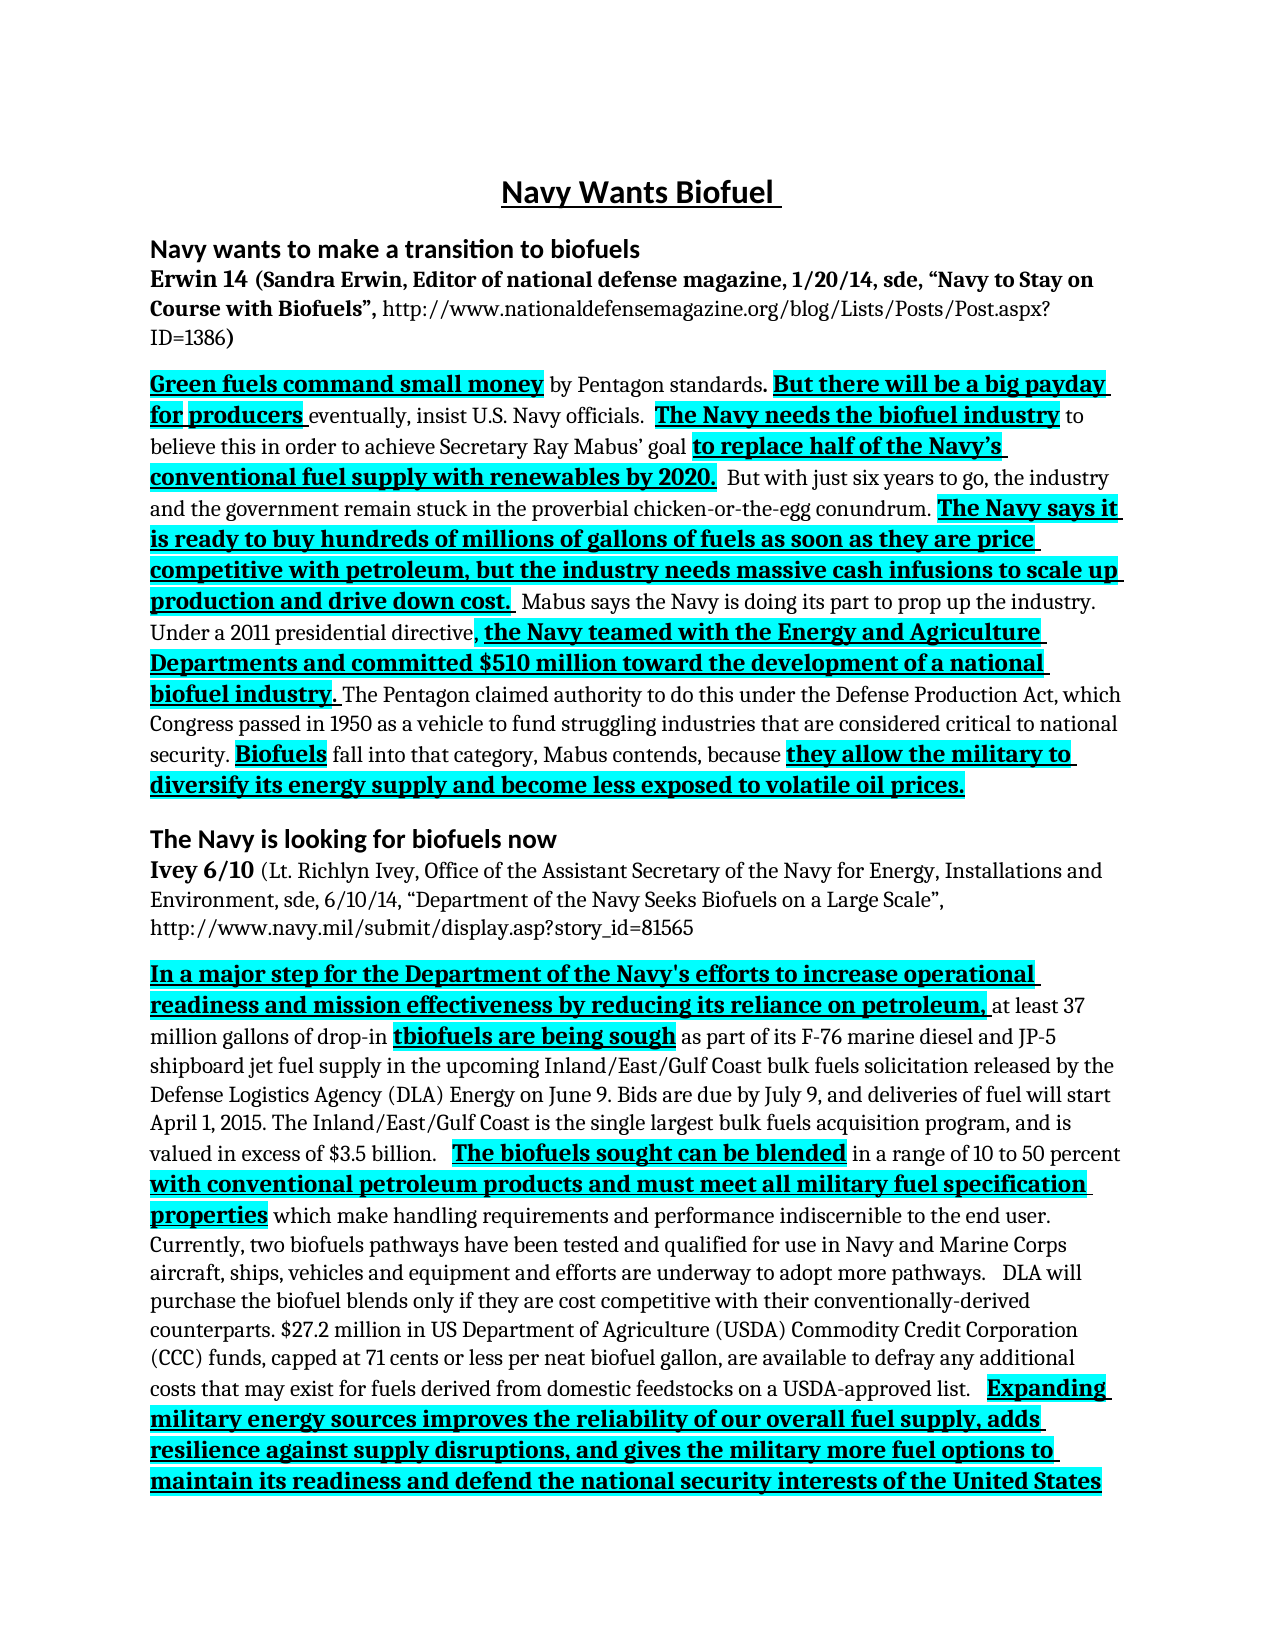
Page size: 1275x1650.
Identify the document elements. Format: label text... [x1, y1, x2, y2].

text Ivey 6/10 (Lt. Richlyn Ivey, Office of the Assistant Secretary of the Navy for Energy, Installations and Environment, sde, 6/10/14, “Department of the Navy Seeks Biofuels on a Large Scale”, http://www.navy.mil/submit/display.asp?story_id=81565 [150, 856, 1125, 941]
subtitle The Navy is looking for biofuels now [150, 823, 1125, 856]
text In a major step for the Department of the Navy's efforts to increase operational readiness and mission effectiveness by reducing its reliance on petroleum, at least 37 million gallons of drop-in tbiofuels are being sough as part of its F-76 marine diesel and JP-5 shipboard jet fuel supply in the upcoming Inland/East/Gulf Coast bulk fuels solicitation released by the Defense Logistics Agency (DLA) Energy on June 9. Bids are due by July 9, and deliveries of fuel will start April 1, 2015. The Inland/East/Gulf Coast is the single largest bulk fuels acquisition program, and is valued in excess of $3.5 billion. The biofuels sought can be blended in a range of 10 to 50 percent with conventional petroleum products and must meet all military fuel specification properties which make handling requirements and performance indiscernible to the end user. Currently, two biofuels pathways have been tested and qualified for use in Navy and Marine Corps aircraft, ships, vehicles and equipment and efforts are underway to adopt more pathways. DLA will purchase the biofuel blends only if they are cost competitive with their conventionally-derived counterparts. $27.2 million in US Department of Agriculture (USDA) Commodity Credit Corporation (CCC) funds, capped at 71 cents or less per neat biofuel gallon, are available to defray any additional costs that may exist for fuels derived from domestic feedstocks on a USDA-approved list. Expanding military energy sources improves the reliability of our overall fuel supply, adds resilience against supply disruptions, and gives the military more fuel options to maintain its readiness and defend the national security interests of the United States [150, 960, 1125, 1496]
text Green fuels command small money by Pentagon standards. But there will be a big payday for producers eventually, insist U.S. Navy officials. The Navy needs the biofuel industry to believe this in order to achieve Secretary Ray Mabus’ goal to replace half of the Navy’s conventional fuel supply with renewables by 2020. But with just six years to go, the industry and the government remain stuck in the proverbial chicken-or-the-egg conundrum. The Navy says it is ready to buy hundreds of millions of gallons of fuels as soon as they are price competitive with petroleum, but the industry needs massive cash infusions to scale up production and drive down cost. Mabus says the Navy is doing its part to prop up the industry. Under a 2011 presidential directive, the Navy teamed with the Energy and Agriculture Departments and committed $510 million toward the development of a national biofuel industry. The Pentagon claimed authority to do this under the Defense Production Act, which Congress passed in 1950 as a vehicle to fund struggling industries that are considered critical to national security. Biofuels fall into that category, Mabus contends, because they allow the military to diversify its energy supply and become less exposed to volatile oil prices. [150, 370, 1125, 799]
text Erwin 14 (Sandra Erwin, Editor of national defense magazine, 1/20/14, sde, “Navy to Stay on Course with Biofuels”, http://www.nationaldefensemagazine.org/blog/Lists/Posts/Post.aspx?ID=1386) [150, 265, 1125, 351]
subtitle Navy wants to make a transition to biofuels [150, 232, 1125, 265]
subtitle Navy Wants Biofuel [150, 171, 1125, 212]
